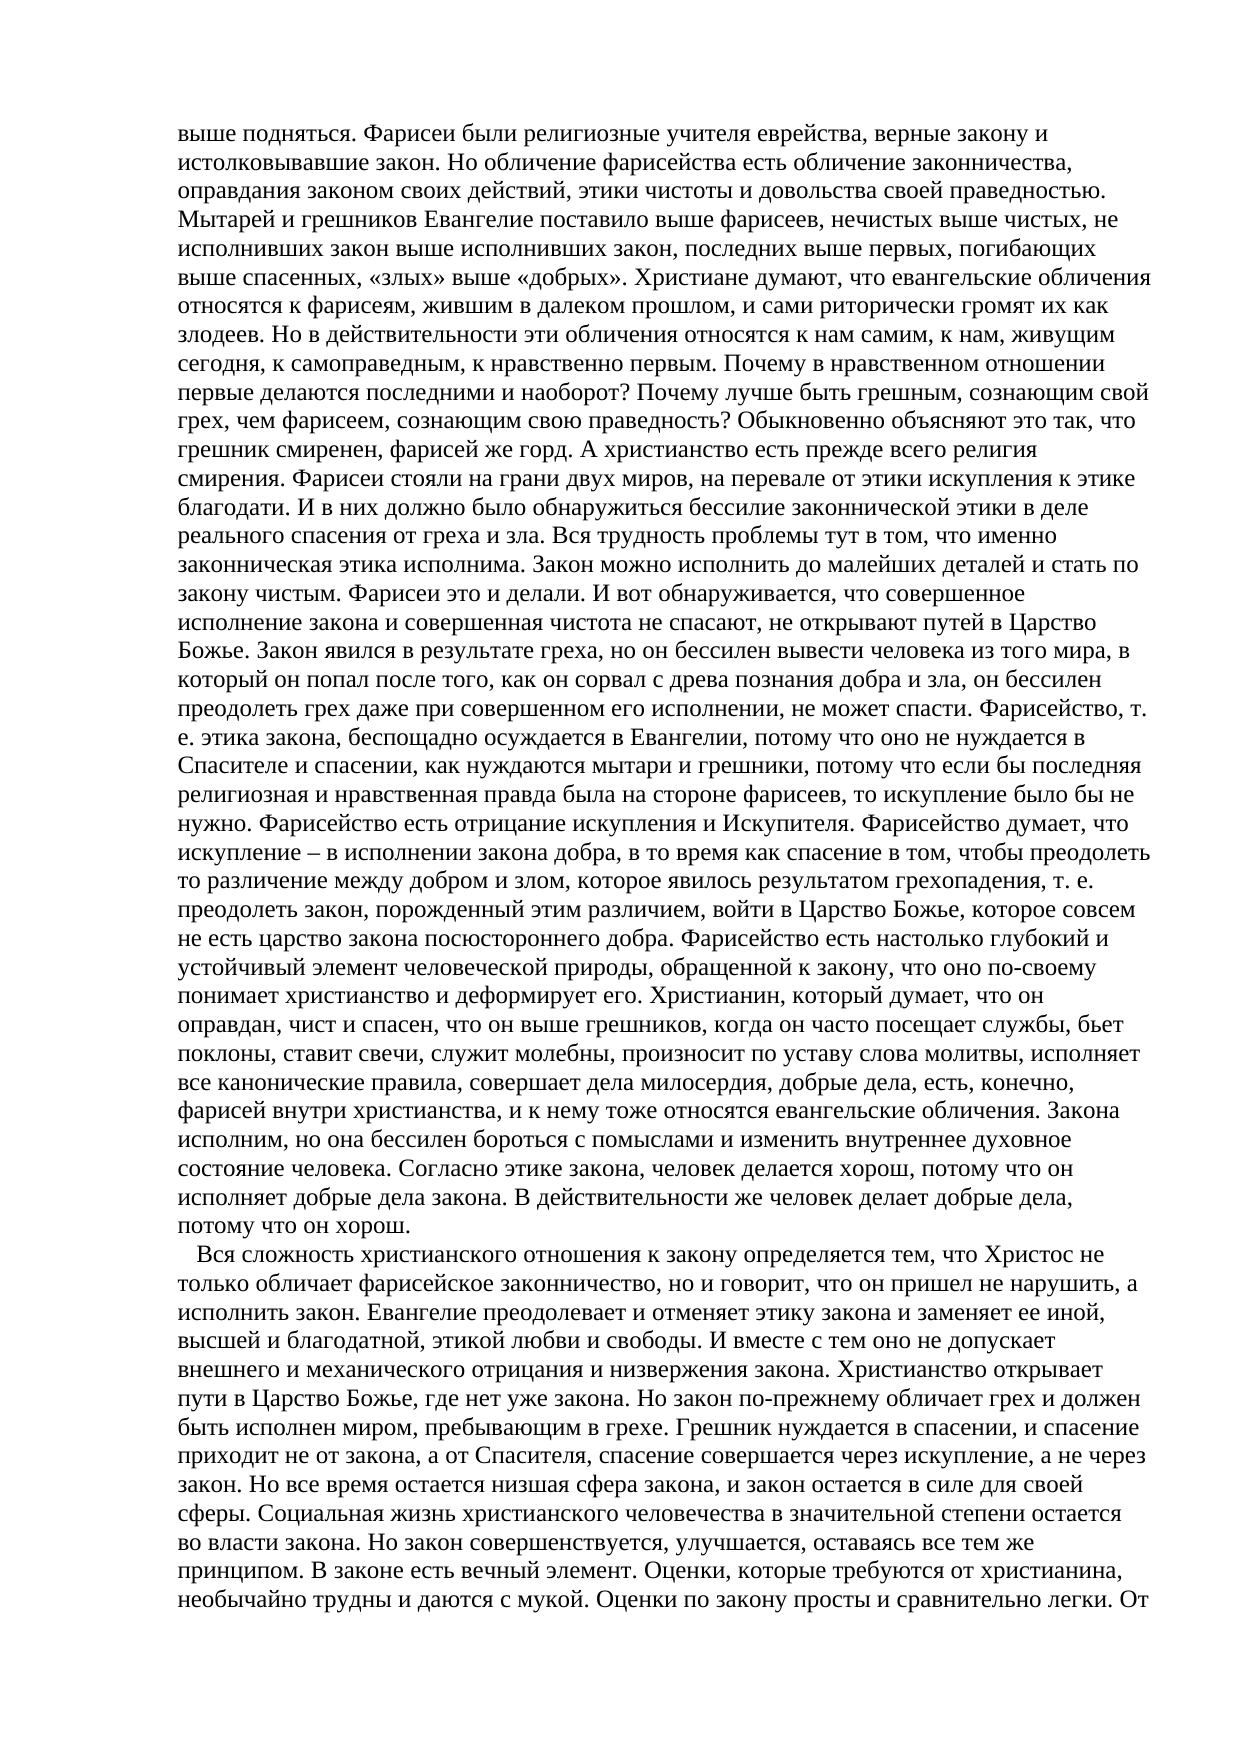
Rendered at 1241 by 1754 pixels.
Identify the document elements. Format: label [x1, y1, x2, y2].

text [177, 118, 1152, 1613]
